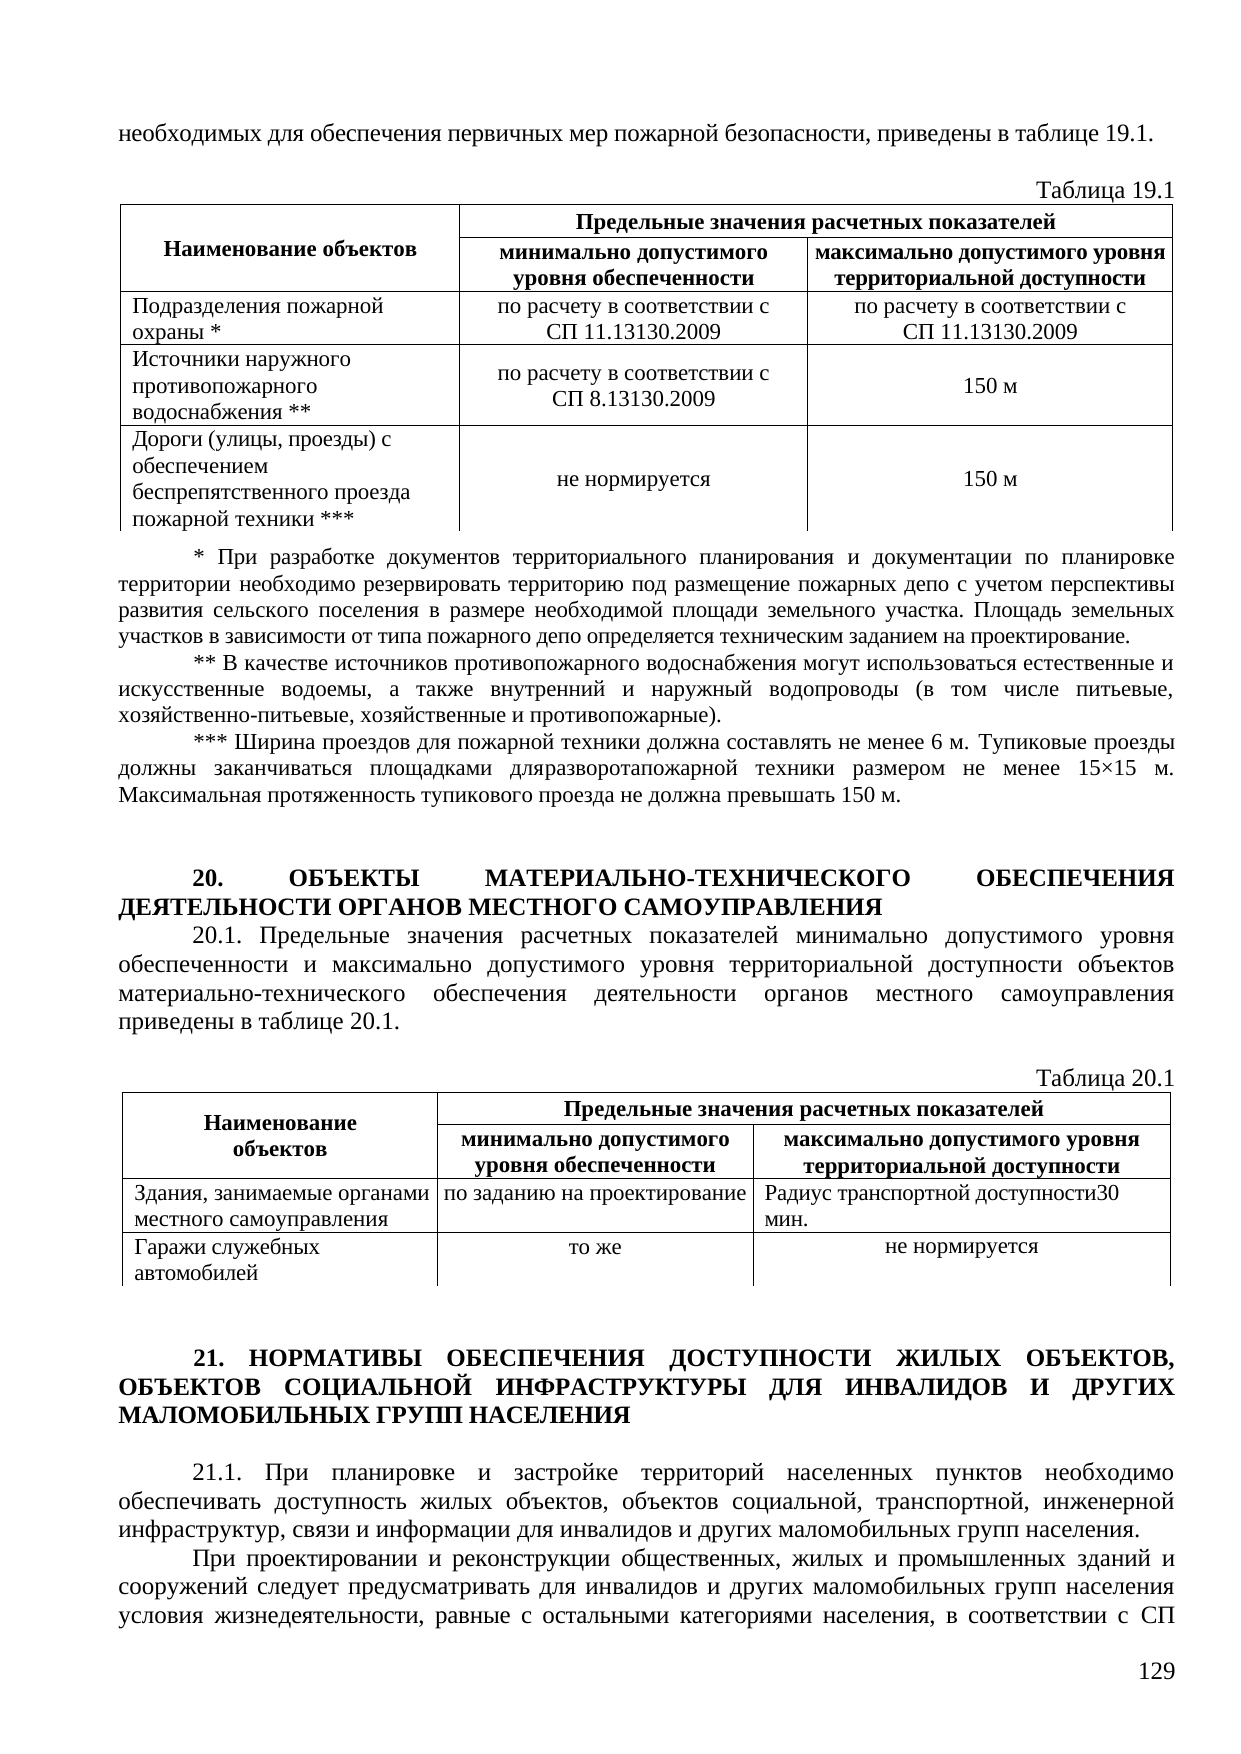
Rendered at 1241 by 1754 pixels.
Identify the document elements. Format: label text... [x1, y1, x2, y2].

text 21.1. При планировке и застройке территорий населенных пунктов необходимо обеспечивать доступность жилых объектов, объектов социальной, транспортной, инженерной инфраструктур, связи и информации для инвалидов и других маломобильных групп населения. [118, 1458, 1175, 1543]
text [118, 1543, 1175, 1629]
text 20. ОБЪЕКТЫ МАТЕРИАЛЬНО-ТЕХНИЧЕСКОГО ОБЕСПЕЧЕНИЯ ДЕЯТЕЛЬНОСТИ ОРГАНОВ МЕСТНОГО САМОУПРАВЛЕНИЯ [118, 864, 1175, 921]
text 21. НОРМАТИВЫ ОБЕСПЕЧЕНИЯ ДОСТУПНОСТИ ЖИЛЫХ ОБЪЕКТОВ, ОБЪЕКТОВ СОЦИАЛЬНОЙ ИНФРАСТРУКТУРЫ ДЛЯ ИНВАЛИДОВ И ДРУГИХ МАЛОМОБИЛЬНЫХ ГРУПП НАСЕЛЕНИЯ [118, 1343, 1175, 1429]
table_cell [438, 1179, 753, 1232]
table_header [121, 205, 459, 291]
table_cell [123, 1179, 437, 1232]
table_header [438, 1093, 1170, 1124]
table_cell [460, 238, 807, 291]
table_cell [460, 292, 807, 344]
text 20.1. Предельные значения расчетных показателей минимально допустимого уровня обеспеченности и максимально допустимого уровня территориальной доступности объектов материально-технического обеспечения деятельности органов местного самоуправления приведены в таблице 20.1. [118, 921, 1175, 1035]
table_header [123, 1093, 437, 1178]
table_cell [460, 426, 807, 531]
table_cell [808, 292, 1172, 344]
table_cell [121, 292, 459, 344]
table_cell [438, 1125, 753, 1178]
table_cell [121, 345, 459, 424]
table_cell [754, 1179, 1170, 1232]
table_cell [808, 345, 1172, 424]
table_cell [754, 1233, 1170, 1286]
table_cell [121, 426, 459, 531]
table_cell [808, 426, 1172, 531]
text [118, 118, 1175, 147]
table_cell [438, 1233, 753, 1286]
text ** В качестве источников противопожарного водоснабжения могут использоваться естественные и искусственные водоемы, а также внутренний и наружный водопроводы (в том числе питьевые, хозяйственно-питьевые, хозяйственные и противопожарные). [118, 649, 1175, 728]
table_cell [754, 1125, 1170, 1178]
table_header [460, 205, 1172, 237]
text Таблица 20.1 [118, 1063, 1175, 1092]
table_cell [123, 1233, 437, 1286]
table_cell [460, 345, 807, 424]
text Таблица 19.1 [118, 176, 1175, 204]
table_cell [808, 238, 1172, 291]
text *** Ширина проездов для пожарной техники должна составлять не менее 6 м. Тупиковые проезды должны заканчиваться площадками дляразворотапожарной техники размером не менее 15×15 м. Максимальная протяженность тупикового проезда не должна превышать 150 м. [118, 728, 1175, 807]
text * При разработке документов территориального планирования и документации по планировке территории необходимо резервировать территорию под размещение пожарных депо с учетом перспективы развития сельского поселения в размере необходимой площади земельного участка. Площадь земельных участков в зависимости от типа пожарного депо определяется техническим заданием на проектирование. [118, 543, 1175, 649]
